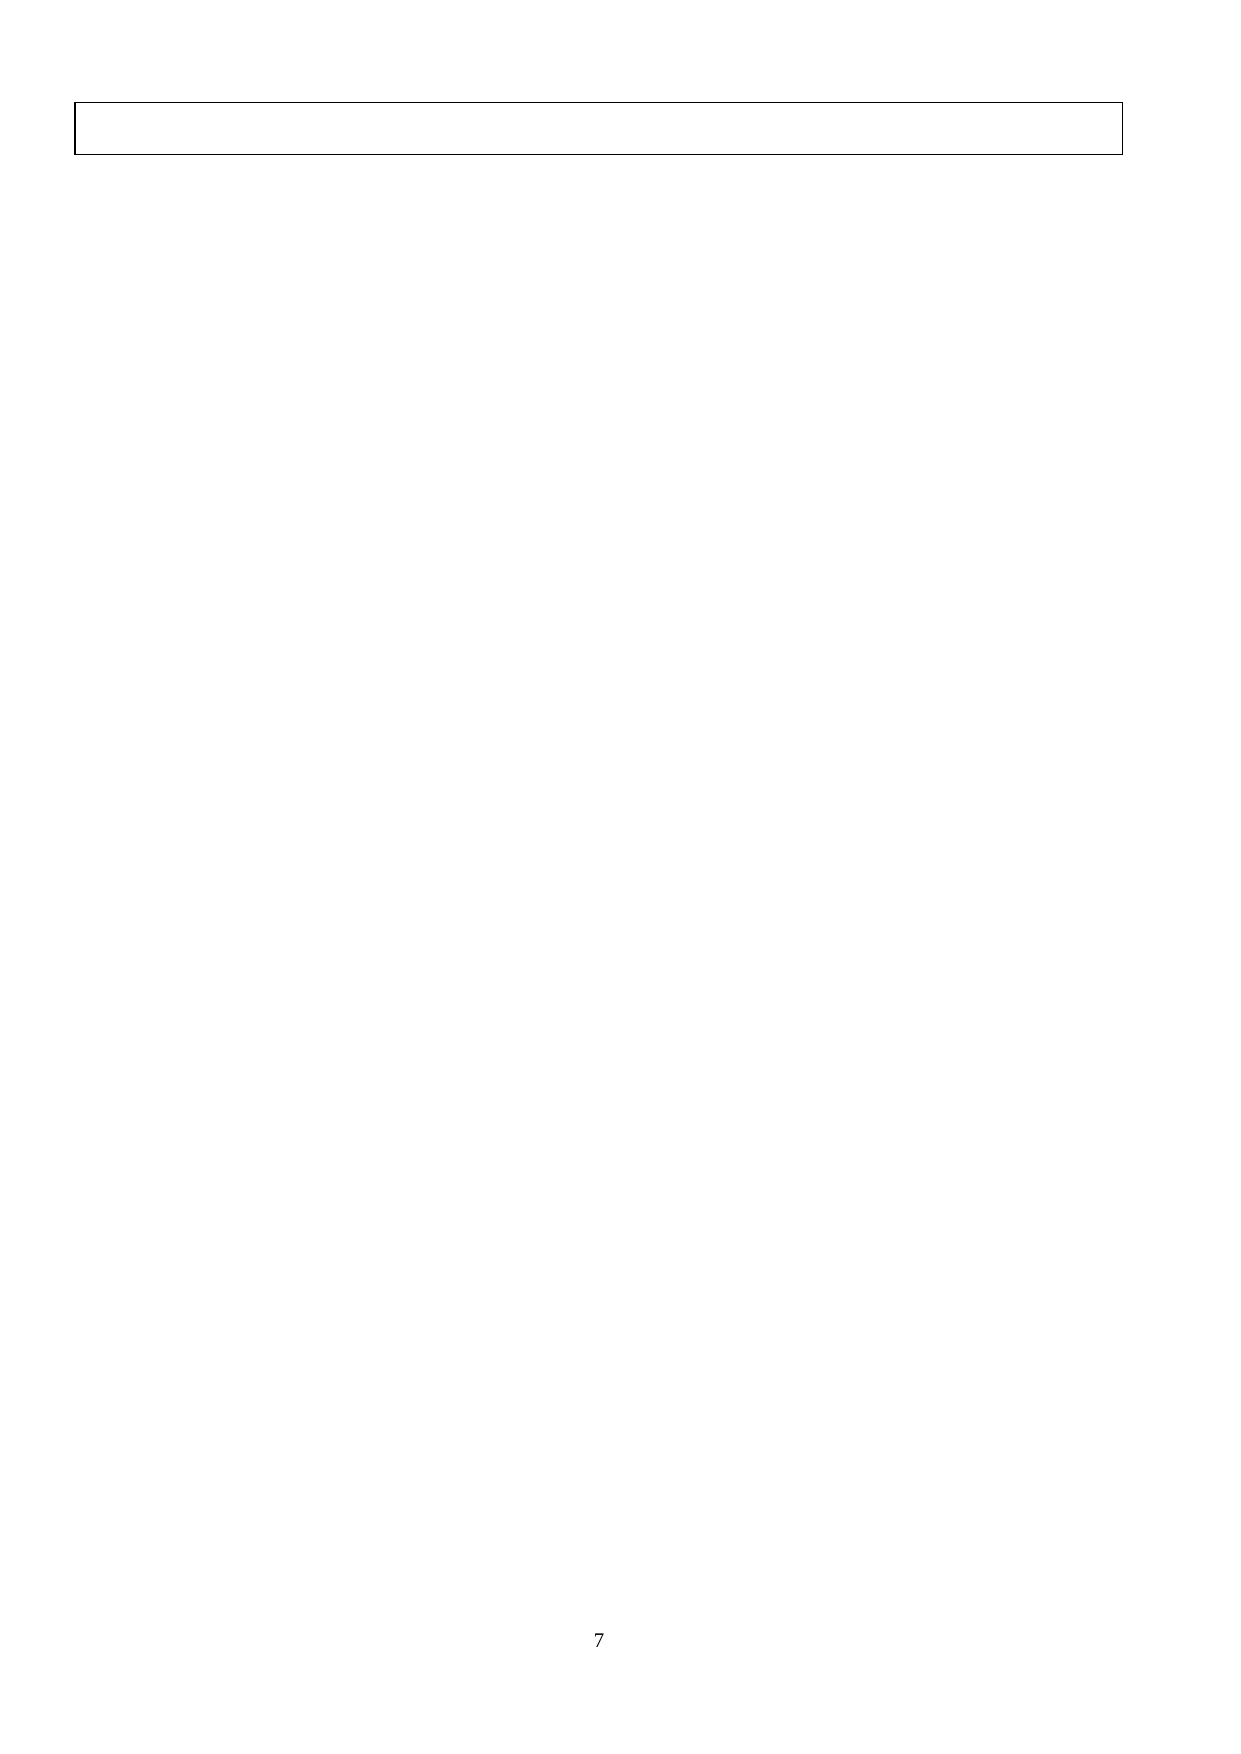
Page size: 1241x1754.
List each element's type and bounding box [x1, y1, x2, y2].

table_cell [76, 103, 1122, 153]
